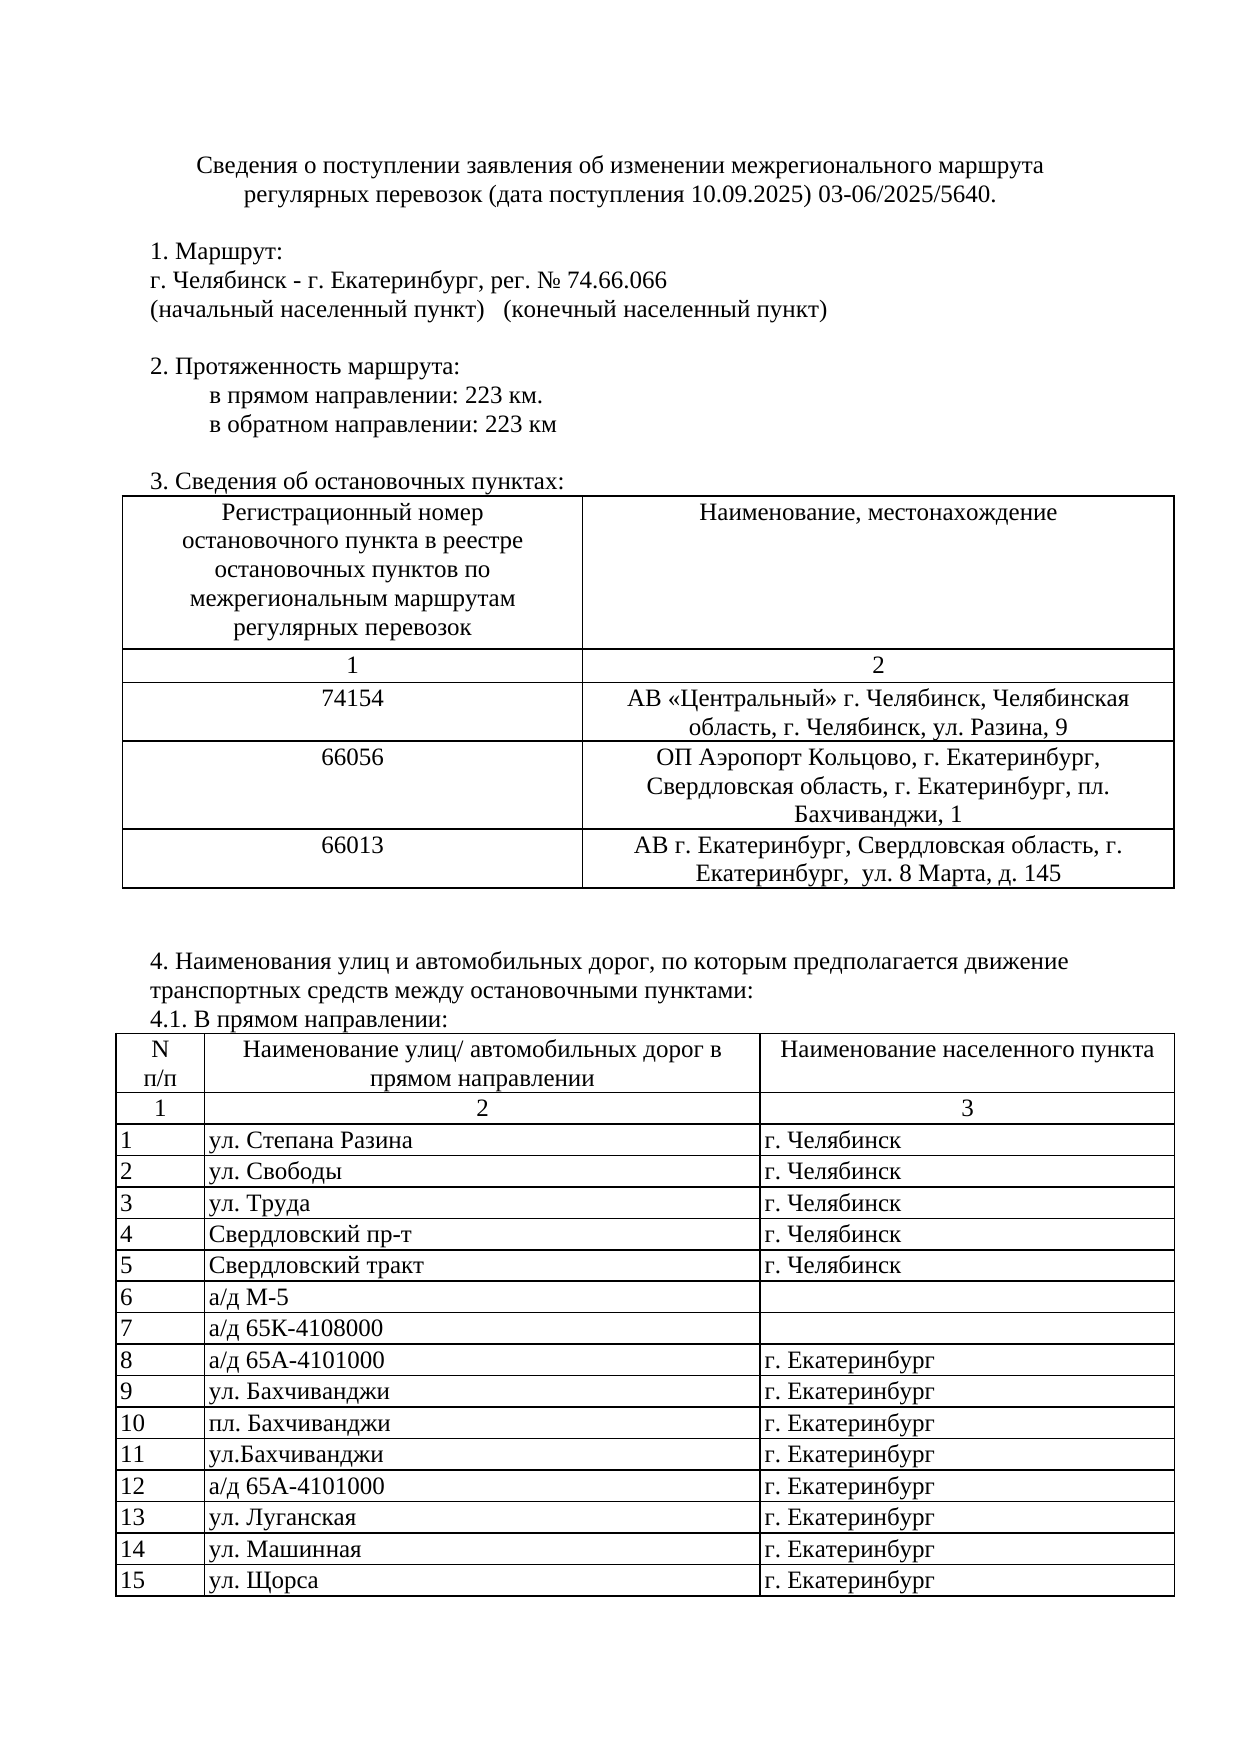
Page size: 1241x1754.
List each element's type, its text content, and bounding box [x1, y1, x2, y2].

table_cell г. Челябинск [761, 1125, 1174, 1154]
table_cell 11 [117, 1439, 204, 1469]
table_cell 3 [117, 1188, 204, 1217]
table_cell ул.Бахчиванджи [205, 1439, 759, 1469]
table_cell [761, 1282, 1174, 1312]
table_cell ул. Машинная [205, 1534, 759, 1563]
table_cell г. Челябинск [761, 1188, 1174, 1217]
table_header Наименование, местонахождение [583, 497, 1173, 648]
table_cell г. Челябинск [761, 1251, 1174, 1280]
text в обратном направлении: 223 км [150, 409, 1090, 437]
table_cell г. Екатеринбург [761, 1534, 1174, 1563]
table_cell ул. Свободы [205, 1156, 759, 1186]
table_cell 13 [117, 1502, 204, 1532]
text 2. Протяженность маршрута: [150, 351, 1090, 380]
table_cell г. Екатеринбург [761, 1565, 1174, 1595]
table_cell 10 [117, 1408, 204, 1438]
table_cell ОП Аэропорт Кольцово, г. Екатеринбург, Свердловская область, г. Екатеринбург, пл. Бахчиванджи, 1 [583, 742, 1173, 828]
table_cell г. Екатеринбург [761, 1471, 1174, 1501]
table_cell 12 [117, 1471, 204, 1501]
table_cell АВ г. Екатеринбург, Свердловская область, г. Екатеринбург, ул. 8 Марта, д. 145 [583, 830, 1173, 887]
table_cell ул. Труда [205, 1188, 759, 1217]
table_cell 5 [117, 1251, 204, 1280]
table_cell г. Екатеринбург [761, 1439, 1174, 1469]
table_cell 2 [117, 1156, 204, 1186]
table_header Регистрационный номер остановочного пункта в реестре остановочных пунктов по межрегиональным маршрутам регулярных перевозок [123, 497, 582, 648]
table_header Наименование населенного пункта [761, 1034, 1174, 1092]
table_cell 1 [123, 650, 582, 681]
table_cell 2 [205, 1093, 759, 1123]
table_cell а/д 65К-4108000 [205, 1313, 759, 1343]
table_cell 4 [117, 1219, 204, 1249]
table_cell г. Екатеринбург [761, 1408, 1174, 1438]
table_cell пл. Бахчиванджи [205, 1408, 759, 1438]
table_cell а/д 65А-4101000 [205, 1345, 759, 1375]
table_cell г. Челябинск [761, 1156, 1174, 1186]
table_cell Свердловский пр-т [205, 1219, 759, 1249]
table_cell 1 [117, 1093, 204, 1123]
text в прямом направлении: 223 км. [150, 380, 1090, 409]
table_cell ул. Щорса [205, 1565, 759, 1595]
table_cell г. Екатеринбург [761, 1376, 1174, 1406]
table_cell 14 [117, 1534, 204, 1563]
table_cell 15 [117, 1565, 204, 1595]
table_cell 9 [117, 1376, 204, 1406]
table_cell АВ «Центральный» г. Челябинск, Челябинская область, г. Челябинск, ул. Разина, 9 [583, 683, 1173, 740]
table_cell 6 [117, 1282, 204, 1312]
table_cell 66056 [123, 742, 582, 828]
table_cell ул. Луганская [205, 1502, 759, 1532]
table_cell г. Челябинск [761, 1219, 1174, 1249]
text 4. Наименования улиц и автомобильных дорог, по которым предполагается движение транспортных средств между остановочными пунктами: [150, 946, 1090, 1004]
table_cell 66013 [123, 830, 582, 887]
table_cell г. Екатеринбург [761, 1345, 1174, 1375]
table_cell ул. Бахчиванджи [205, 1376, 759, 1406]
text (начальный населенный пункт) (конечный населенный пункт) [150, 294, 1090, 322]
table_cell 8 [117, 1345, 204, 1375]
table_cell 2 [583, 650, 1173, 681]
table_cell а/д М-5 [205, 1282, 759, 1312]
table_cell а/д 65А-4101000 [205, 1471, 759, 1501]
text Сведения о поступлении заявления об изменении межрегионального маршрута регулярных перевозок (дата поступления 10.09.2025) 03-06/2025/5640. [150, 150, 1090, 207]
table_header Наименование улиц/ автомобильных дорог в прямом направлении [205, 1034, 759, 1092]
text 4.1. В прямом направлении: [150, 1004, 1090, 1033]
text 1. Маршрут: [150, 236, 1090, 265]
text г. Челябинск - г. Екатеринбург, рег. № 74.66.066 [150, 265, 1090, 294]
table_cell 74154 [123, 683, 582, 740]
table_cell [761, 1313, 1174, 1343]
table_cell ул. Степана Разина [205, 1125, 759, 1154]
text 3. Сведения об остановочных пунктах: [150, 466, 1090, 495]
table_cell Свердловский тракт [205, 1251, 759, 1280]
table_cell 7 [117, 1313, 204, 1343]
table_cell г. Екатеринбург [761, 1502, 1174, 1532]
table_cell 3 [761, 1093, 1174, 1123]
table_header N п/п [117, 1034, 204, 1092]
table_cell 1 [117, 1125, 204, 1154]
